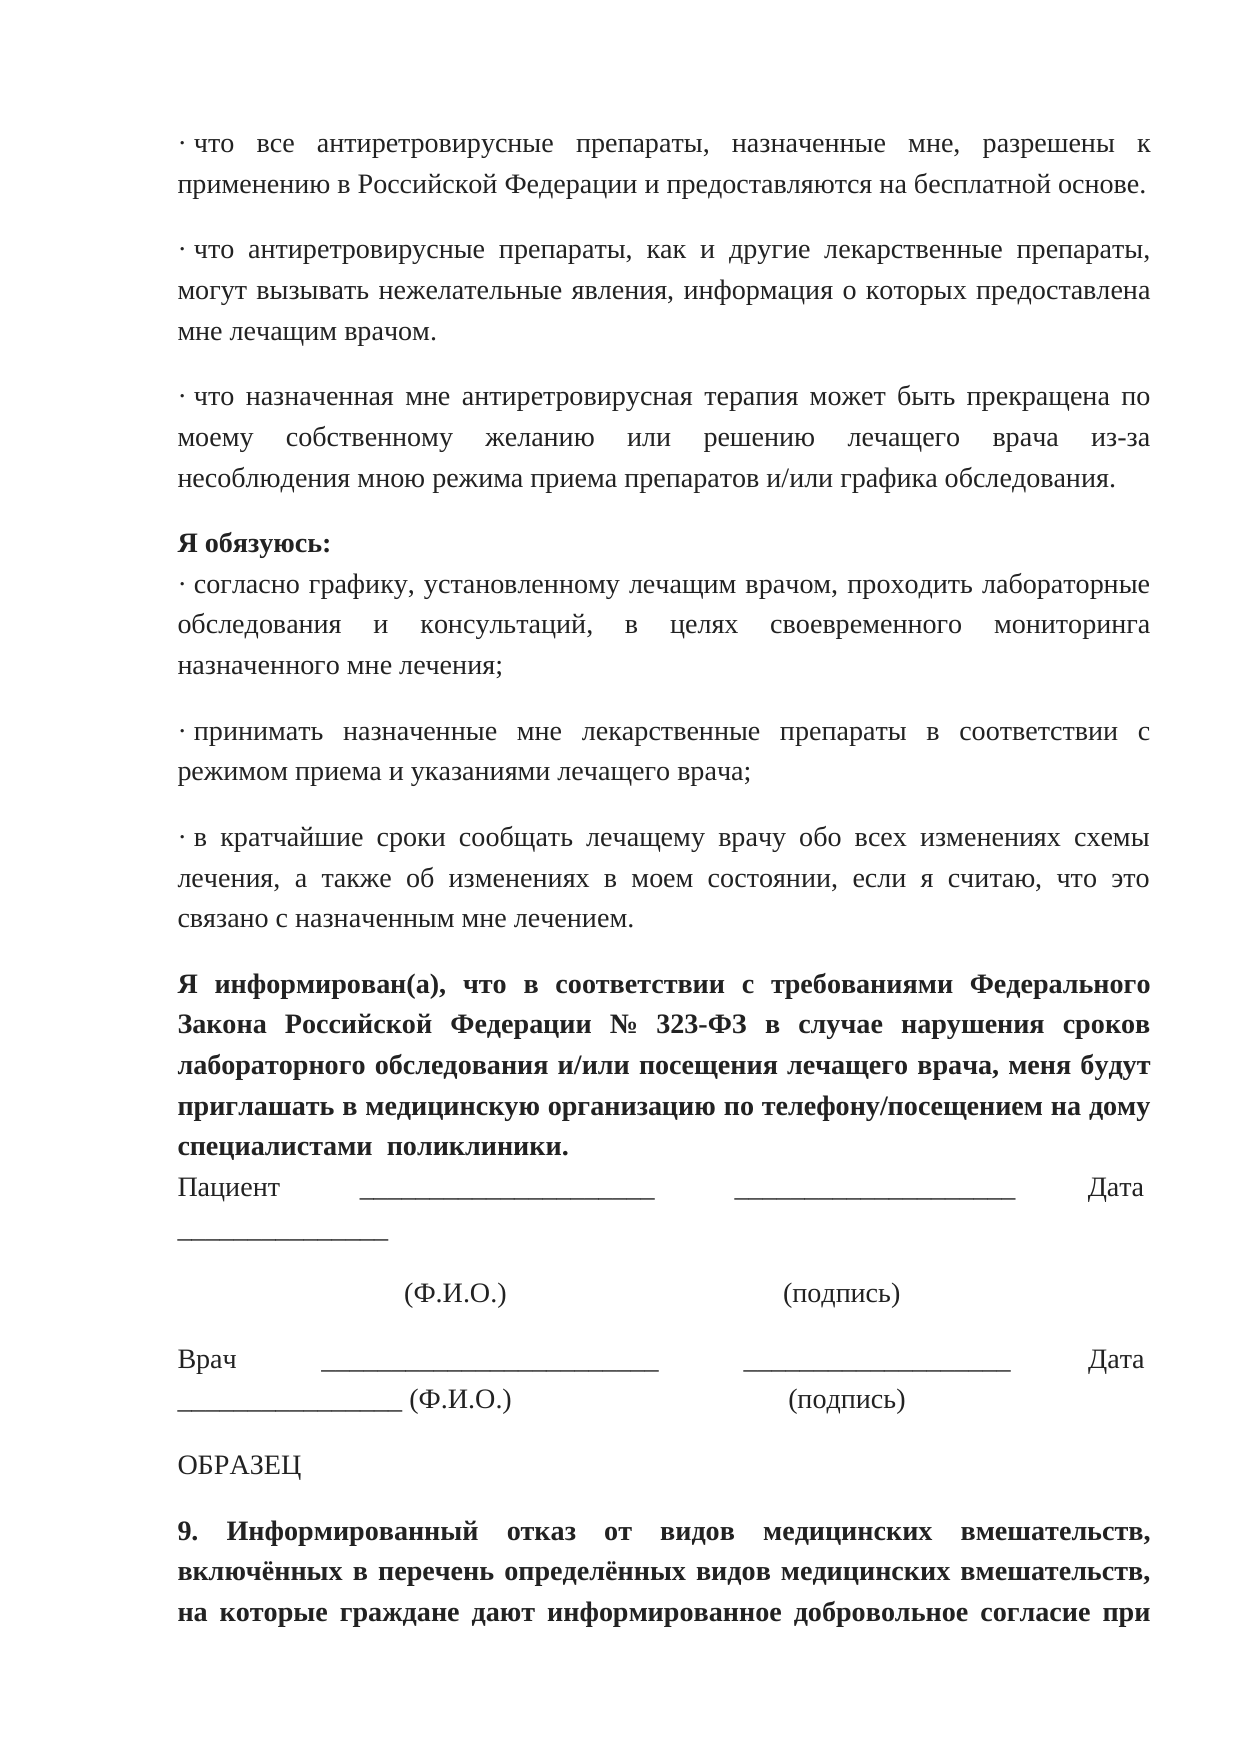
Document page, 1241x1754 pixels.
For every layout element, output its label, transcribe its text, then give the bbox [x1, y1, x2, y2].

text · принимать назначенные мне лекарственные препараты в соответствии с режимом приема и указаниями лечащего врача; [177, 706, 1152, 787]
text · в кратчайшие сроки сообщать лечащему врачу обо всех изменениях схемы лечения, а также об изменениях в моем состоянии, если я считаю, что это связано с назначенным мне лечением. [177, 812, 1152, 934]
text · что назначенная мне антиретровирусная терапия может быть прекращена по моему собственному желанию или решению лечащего врача из-за несоблюдения мною режима приема препаратов и/или графика обследования. [177, 371, 1152, 493]
text Я обязуюсь: [177, 518, 1152, 559]
text · что все антиретровирусные препараты, назначенные мне, разрешены к применению в Российской Федерации и предоставляются на бесплатной основе. [177, 118, 1152, 199]
text · согласно графику, установленному лечащим врачом, проходить лабораторные обследования и консультаций, в целях своевременного мониторинга назначенного мне лечения; [177, 559, 1152, 681]
text Пациент _____________________ ____________________ Дата _______________ [177, 1162, 1152, 1243]
text (Ф.И.О.) (подпись) [177, 1268, 1152, 1309]
text · что антиретровирусные препараты, как и другие лекарственные препараты, могут вызывать нежелательные явления, информация о которых предоставлена мне лечащим врачом. [177, 224, 1152, 346]
text Врач ________________________ ___________________ Дата ________________ (Ф.И.О.) (подпись) [177, 1334, 1152, 1415]
text Я информирован(а), что в соответствии с требованиями Федерального Закона Российской Федерации № 323-ФЗ в случае нарушения сроков лабораторного обследования и/или посещения лечащего врача, меня будут приглашать в медицинскую организацию по телефону/посещением на дому специалистами поликлиники. [177, 959, 1152, 1162]
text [177, 1506, 1152, 1627]
text ОБРАЗЕЦ [177, 1440, 1152, 1481]
